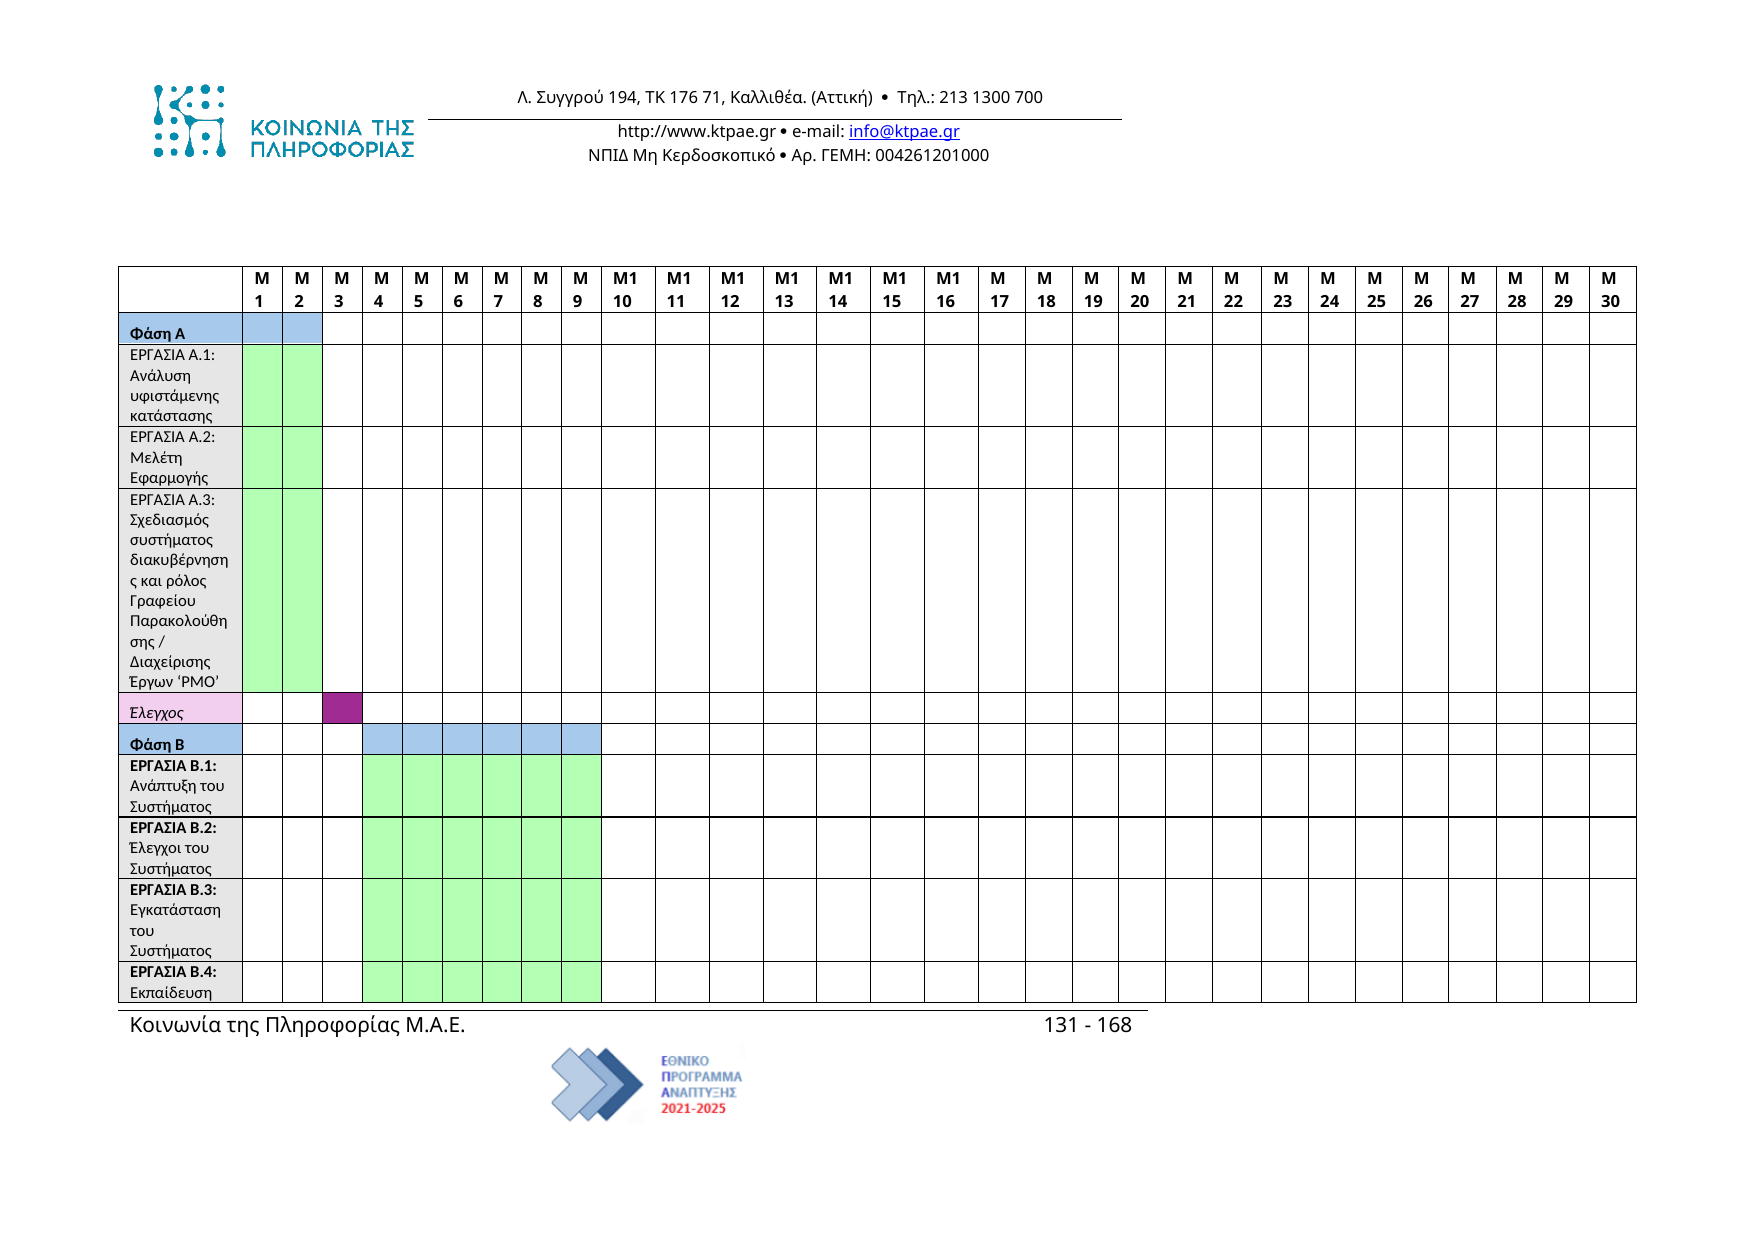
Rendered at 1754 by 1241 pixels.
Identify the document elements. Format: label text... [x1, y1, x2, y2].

table_cell [1590, 313, 1636, 343]
table_cell [323, 879, 362, 961]
table_cell [710, 313, 763, 343]
table_cell [1073, 818, 1118, 878]
table_cell [323, 755, 362, 816]
table_cell [1403, 489, 1448, 692]
table_cell [1403, 879, 1448, 961]
table_cell [1166, 345, 1212, 426]
table_cell [817, 489, 870, 692]
table_cell [1073, 879, 1118, 961]
table_cell [562, 962, 601, 1002]
table_cell [403, 693, 442, 723]
table_cell [483, 724, 521, 754]
table_cell [1449, 427, 1496, 488]
table_cell [562, 313, 601, 343]
table_cell [764, 724, 816, 754]
table_cell [443, 818, 482, 878]
table_cell [522, 345, 561, 426]
table_cell [403, 879, 442, 961]
table_cell [522, 313, 561, 343]
table_cell [1543, 489, 1589, 692]
table_cell [710, 427, 763, 488]
table_cell [602, 693, 655, 723]
table_cell [1262, 489, 1308, 692]
table_cell [1309, 724, 1355, 754]
table_cell [979, 345, 1025, 426]
table_cell [1543, 962, 1589, 1002]
table_header Μ111 [656, 267, 709, 312]
table_cell [1262, 313, 1308, 343]
table_cell [1119, 755, 1165, 816]
table_cell [443, 489, 482, 692]
table_header Μ4 [363, 267, 402, 312]
table_cell [1119, 962, 1165, 1002]
table_header Μ113 [764, 267, 816, 312]
table_cell [1026, 693, 1072, 723]
table_cell [243, 755, 282, 816]
table_cell [710, 962, 763, 1002]
table_cell [562, 818, 601, 878]
table_cell [1026, 818, 1072, 878]
table_cell [656, 879, 709, 961]
table_cell [1213, 724, 1261, 754]
table_cell [1262, 693, 1308, 723]
table_cell [1356, 818, 1402, 878]
table_cell [1356, 489, 1402, 692]
table_header Μ24 [1309, 267, 1355, 312]
table_cell [483, 962, 521, 1002]
table_header Μ116 [925, 267, 978, 312]
table_cell [522, 755, 561, 816]
table_cell [1449, 489, 1496, 692]
table_cell [443, 755, 482, 816]
table_cell [483, 489, 521, 692]
table_cell [243, 313, 282, 343]
table_cell [1262, 879, 1308, 961]
table_cell ΕΡΓΑΣΙΑ Β.1: Ανάπτυξη του Συστήματος [119, 755, 242, 816]
table_header Μ20 [1119, 267, 1165, 312]
table_cell [323, 489, 362, 692]
table_cell [1356, 693, 1402, 723]
table_cell ΕΡΓΑΣΙΑ Β.2: Έλεγχοι του Συστήματος [119, 818, 242, 878]
table_cell [1403, 693, 1448, 723]
table_cell [817, 313, 870, 343]
table_header Μ110 [602, 267, 655, 312]
table_cell [443, 427, 482, 488]
table_cell [1497, 313, 1542, 343]
table_cell [363, 755, 402, 816]
table_cell [1026, 962, 1072, 1002]
table_cell ΕΡΓΑΣΙΑ Α.3: Σχεδιασμός συστήματος διακυβέρνησης και ρόλος Γραφείου Παρακολούθησης / Διαχείρισης Έργων ‘PMO’ [119, 489, 242, 692]
table_cell [602, 345, 655, 426]
table_cell [871, 345, 924, 426]
table_cell [522, 879, 561, 961]
table_cell [1449, 345, 1496, 426]
table_cell [1449, 962, 1496, 1002]
table_cell [979, 755, 1025, 816]
table_cell [403, 313, 442, 343]
table_cell [1026, 724, 1072, 754]
table_cell [764, 313, 816, 343]
table_cell [1403, 962, 1448, 1002]
table_cell [925, 962, 978, 1002]
table_cell [871, 313, 924, 343]
table_cell [283, 313, 322, 343]
table_cell [1073, 427, 1118, 488]
table_header Μ27 [1449, 267, 1496, 312]
table_header Μ114 [817, 267, 870, 312]
table_cell [817, 693, 870, 723]
table_cell [1543, 427, 1589, 488]
table_cell [403, 724, 442, 754]
table_cell [656, 345, 709, 426]
table_cell [817, 724, 870, 754]
table_header Μ17 [979, 267, 1025, 312]
table_cell [871, 489, 924, 692]
table_cell [283, 818, 322, 878]
table_cell [871, 818, 924, 878]
table_cell [656, 693, 709, 723]
table_header Μ28 [1497, 267, 1542, 312]
table_cell [1543, 693, 1589, 723]
table_cell [764, 427, 816, 488]
table_cell [323, 818, 362, 878]
table_header Μ112 [710, 267, 763, 312]
table_cell [602, 313, 655, 343]
table_cell [871, 879, 924, 961]
table_cell [1213, 313, 1261, 343]
table_cell [1590, 345, 1636, 426]
table_cell [1213, 818, 1261, 878]
table_cell [1543, 755, 1589, 816]
table_cell [1403, 724, 1448, 754]
table_header Μ29 [1543, 267, 1589, 312]
table_cell [1590, 427, 1636, 488]
table_cell [710, 489, 763, 692]
table_cell [1497, 427, 1542, 488]
table_cell [656, 427, 709, 488]
table_header Μ25 [1356, 267, 1402, 312]
table_cell [1166, 489, 1212, 692]
table_cell [243, 489, 282, 692]
table_cell [1309, 693, 1355, 723]
table_cell [1026, 345, 1072, 426]
table_cell [1119, 489, 1165, 692]
table_cell [1262, 427, 1308, 488]
table_cell [710, 693, 763, 723]
table_cell [1026, 313, 1072, 343]
table_cell [979, 313, 1025, 343]
table_cell [1073, 693, 1118, 723]
table_cell [925, 724, 978, 754]
table_cell [871, 962, 924, 1002]
table_cell [1073, 755, 1118, 816]
table_cell [483, 818, 521, 878]
table_cell [979, 962, 1025, 1002]
table_cell [1073, 489, 1118, 692]
table_cell [1309, 962, 1355, 1002]
table_cell [403, 427, 442, 488]
table_cell [1590, 489, 1636, 692]
table_cell [243, 724, 282, 754]
table_cell [403, 818, 442, 878]
table_cell [1449, 313, 1496, 343]
table_cell [1590, 879, 1636, 961]
table_cell [1213, 489, 1261, 692]
table_cell [522, 818, 561, 878]
table_cell [1213, 755, 1261, 816]
table_cell [817, 345, 870, 426]
table_cell [562, 879, 601, 961]
table_cell [602, 818, 655, 878]
table_cell [1449, 818, 1496, 878]
table_cell [1356, 345, 1402, 426]
picture [140, 75, 429, 164]
table_cell [483, 313, 521, 343]
table_header Μ115 [871, 267, 924, 312]
table_cell [522, 427, 561, 488]
table_cell [764, 693, 816, 723]
table_cell [1119, 879, 1165, 961]
table_cell [925, 818, 978, 878]
table_cell [323, 693, 362, 723]
table_cell [1309, 755, 1355, 816]
table_header Μ6 [443, 267, 482, 312]
table_header Μ18 [1026, 267, 1072, 312]
table_cell [443, 724, 482, 754]
table_cell [363, 724, 402, 754]
table_cell [656, 489, 709, 692]
table_cell [1449, 879, 1496, 961]
table_cell [1166, 693, 1212, 723]
table_cell [817, 962, 870, 1002]
table_cell [1497, 693, 1542, 723]
table_cell [1356, 724, 1402, 754]
table_cell [656, 962, 709, 1002]
table_cell [1213, 427, 1261, 488]
table_cell [925, 879, 978, 961]
table_cell [283, 345, 322, 426]
table_cell [979, 427, 1025, 488]
table_cell [1119, 818, 1165, 878]
table_cell [1356, 879, 1402, 961]
table_cell [656, 724, 709, 754]
table_cell [443, 693, 482, 723]
table_cell [1166, 313, 1212, 343]
table_cell [522, 693, 561, 723]
table_cell [243, 818, 282, 878]
table_cell [1262, 962, 1308, 1002]
table_cell [363, 693, 402, 723]
table_cell [1497, 879, 1542, 961]
picture [548, 1043, 752, 1125]
table_cell [323, 724, 362, 754]
table_cell [1262, 755, 1308, 816]
table_cell [403, 962, 442, 1002]
table_cell [1073, 313, 1118, 343]
table_cell [710, 818, 763, 878]
table_cell [1590, 818, 1636, 878]
table_cell [1166, 755, 1212, 816]
table_cell [443, 313, 482, 343]
table_cell [979, 818, 1025, 878]
table_cell [1213, 962, 1261, 1002]
table_cell [403, 489, 442, 692]
table_cell [602, 879, 655, 961]
table_cell [710, 724, 763, 754]
table_cell [562, 489, 601, 692]
table_cell [283, 724, 322, 754]
table_cell [363, 962, 402, 1002]
table_cell [1497, 818, 1542, 878]
table_cell [1543, 818, 1589, 878]
table_cell [1026, 755, 1072, 816]
table_cell [283, 693, 322, 723]
table_cell [443, 879, 482, 961]
table_cell [1166, 818, 1212, 878]
table_cell [443, 962, 482, 1002]
table_cell [925, 345, 978, 426]
table_header Μ1 [243, 267, 282, 312]
table_cell [483, 693, 521, 723]
table_cell [764, 879, 816, 961]
table_cell [1497, 489, 1542, 692]
table_cell [925, 755, 978, 816]
table_cell [1262, 724, 1308, 754]
table_cell [323, 345, 362, 426]
table_header Μ7 [483, 267, 521, 312]
table_cell [562, 724, 601, 754]
table_cell [243, 879, 282, 961]
table_cell [243, 962, 282, 1002]
table_cell [1590, 724, 1636, 754]
table_cell ΕΡΓΑΣΙΑ Α.1: Ανάλυση υφιστάμενης κατάστασης [119, 345, 242, 426]
table_cell [1403, 427, 1448, 488]
table_cell [522, 489, 561, 692]
table_cell Φάση Α [119, 313, 242, 343]
table_cell [483, 879, 521, 961]
table_header Μ8 [522, 267, 561, 312]
table_cell Φάση Β [119, 724, 242, 754]
table_cell [1403, 313, 1448, 343]
table_cell [483, 755, 521, 816]
table_cell [1119, 313, 1165, 343]
table_cell ΕΡΓΑΣΙΑ Β.3: Εγκατάσταση του Συστήματος [119, 879, 242, 961]
table_cell [925, 427, 978, 488]
table_cell [1309, 313, 1355, 343]
table_cell [483, 427, 521, 488]
table_cell [1543, 724, 1589, 754]
table_cell [1166, 962, 1212, 1002]
table_cell [764, 755, 816, 816]
table_cell [710, 879, 763, 961]
table_cell [925, 489, 978, 692]
table_cell [1309, 427, 1355, 488]
table_header Μ9 [562, 267, 601, 312]
table_cell [323, 313, 362, 343]
table_cell [710, 345, 763, 426]
table_cell [363, 345, 402, 426]
table_cell [1497, 345, 1542, 426]
table_cell Έλεγχος [119, 693, 242, 723]
table_cell [1543, 879, 1589, 961]
table_cell [363, 489, 402, 692]
table_cell [283, 489, 322, 692]
table_cell [283, 962, 322, 1002]
table_header Μ2 [283, 267, 322, 312]
table_cell [243, 427, 282, 488]
table_cell [1166, 724, 1212, 754]
table_cell [871, 755, 924, 816]
table_cell [602, 489, 655, 692]
table_cell [1497, 962, 1542, 1002]
table_cell [1356, 755, 1402, 816]
table_cell [443, 345, 482, 426]
table_cell [522, 724, 561, 754]
table_cell [1073, 724, 1118, 754]
table_cell [1026, 427, 1072, 488]
table_cell [1119, 427, 1165, 488]
table_cell [925, 693, 978, 723]
table_cell [602, 724, 655, 754]
table_cell [1166, 879, 1212, 961]
table_cell [1119, 345, 1165, 426]
table_header Μ26 [1403, 267, 1448, 312]
table_cell [1543, 313, 1589, 343]
table_cell [817, 818, 870, 878]
table_cell [1590, 962, 1636, 1002]
table_cell [602, 962, 655, 1002]
table_cell [979, 879, 1025, 961]
table_cell [323, 427, 362, 488]
table_cell [656, 818, 709, 878]
table_cell [817, 879, 870, 961]
table_cell [323, 962, 362, 1002]
table_header Μ30 [1590, 267, 1636, 312]
table_cell [979, 489, 1025, 692]
table_cell [1309, 345, 1355, 426]
table_cell [403, 755, 442, 816]
table_cell [363, 313, 402, 343]
table_cell [1262, 345, 1308, 426]
table_cell [710, 755, 763, 816]
table_cell [871, 724, 924, 754]
table_cell [602, 427, 655, 488]
table_cell [764, 818, 816, 878]
table_header Μ3 [323, 267, 362, 312]
table_cell [1213, 345, 1261, 426]
table_cell [243, 345, 282, 426]
table_cell [1309, 818, 1355, 878]
table_header [119, 267, 242, 312]
table_cell [243, 693, 282, 723]
table_cell [1073, 962, 1118, 1002]
table_cell [1403, 755, 1448, 816]
table_cell [522, 962, 561, 1002]
table_header Μ23 [1262, 267, 1308, 312]
table_cell [283, 755, 322, 816]
table_cell [1213, 693, 1261, 723]
table_cell [925, 313, 978, 343]
table_cell [1309, 489, 1355, 692]
table_cell [1449, 724, 1496, 754]
table_cell [817, 755, 870, 816]
table_cell [483, 345, 521, 426]
table_cell [1166, 427, 1212, 488]
table_cell [602, 755, 655, 816]
table_cell [363, 818, 402, 878]
table_cell [562, 755, 601, 816]
table_cell [1449, 755, 1496, 816]
table_cell [1403, 345, 1448, 426]
table_cell [1543, 345, 1589, 426]
table_cell [363, 427, 402, 488]
table_cell [817, 427, 870, 488]
table_cell [283, 427, 322, 488]
table_header Μ 22 [1213, 267, 1261, 312]
table_header Μ5 [403, 267, 442, 312]
table_cell [979, 693, 1025, 723]
table_cell [363, 879, 402, 961]
table_cell [871, 427, 924, 488]
table_cell [562, 427, 601, 488]
table_cell [1309, 879, 1355, 961]
table_cell [1356, 427, 1402, 488]
table_cell [1497, 724, 1542, 754]
table_cell [1356, 962, 1402, 1002]
table_cell [1356, 313, 1402, 343]
table_header Μ21 [1166, 267, 1212, 312]
table_cell [764, 962, 816, 1002]
table_cell [764, 489, 816, 692]
table_cell [1073, 345, 1118, 426]
table_cell [1119, 724, 1165, 754]
table_cell [656, 755, 709, 816]
table_cell [979, 724, 1025, 754]
table_cell [656, 313, 709, 343]
table_cell [1497, 755, 1542, 816]
table_cell [283, 879, 322, 961]
table_cell [1449, 693, 1496, 723]
table_cell [1403, 818, 1448, 878]
table_cell [562, 345, 601, 426]
table_cell [1213, 879, 1261, 961]
table_cell [764, 345, 816, 426]
table_cell [1026, 489, 1072, 692]
table_cell [1119, 693, 1165, 723]
table_cell [871, 693, 924, 723]
table_cell ΕΡΓΑΣΙΑ Β.4: Εκπαίδευση Χρηστών [119, 962, 242, 1002]
table_cell [562, 693, 601, 723]
table_cell [1590, 755, 1636, 816]
table_cell [1026, 879, 1072, 961]
table_cell [1590, 693, 1636, 723]
table_header Μ19 [1073, 267, 1118, 312]
table_cell [403, 345, 442, 426]
table_cell ΕΡΓΑΣΙΑ Α.2: Μελέτη Εφαρμογής [119, 427, 242, 488]
table_cell [1262, 818, 1308, 878]
